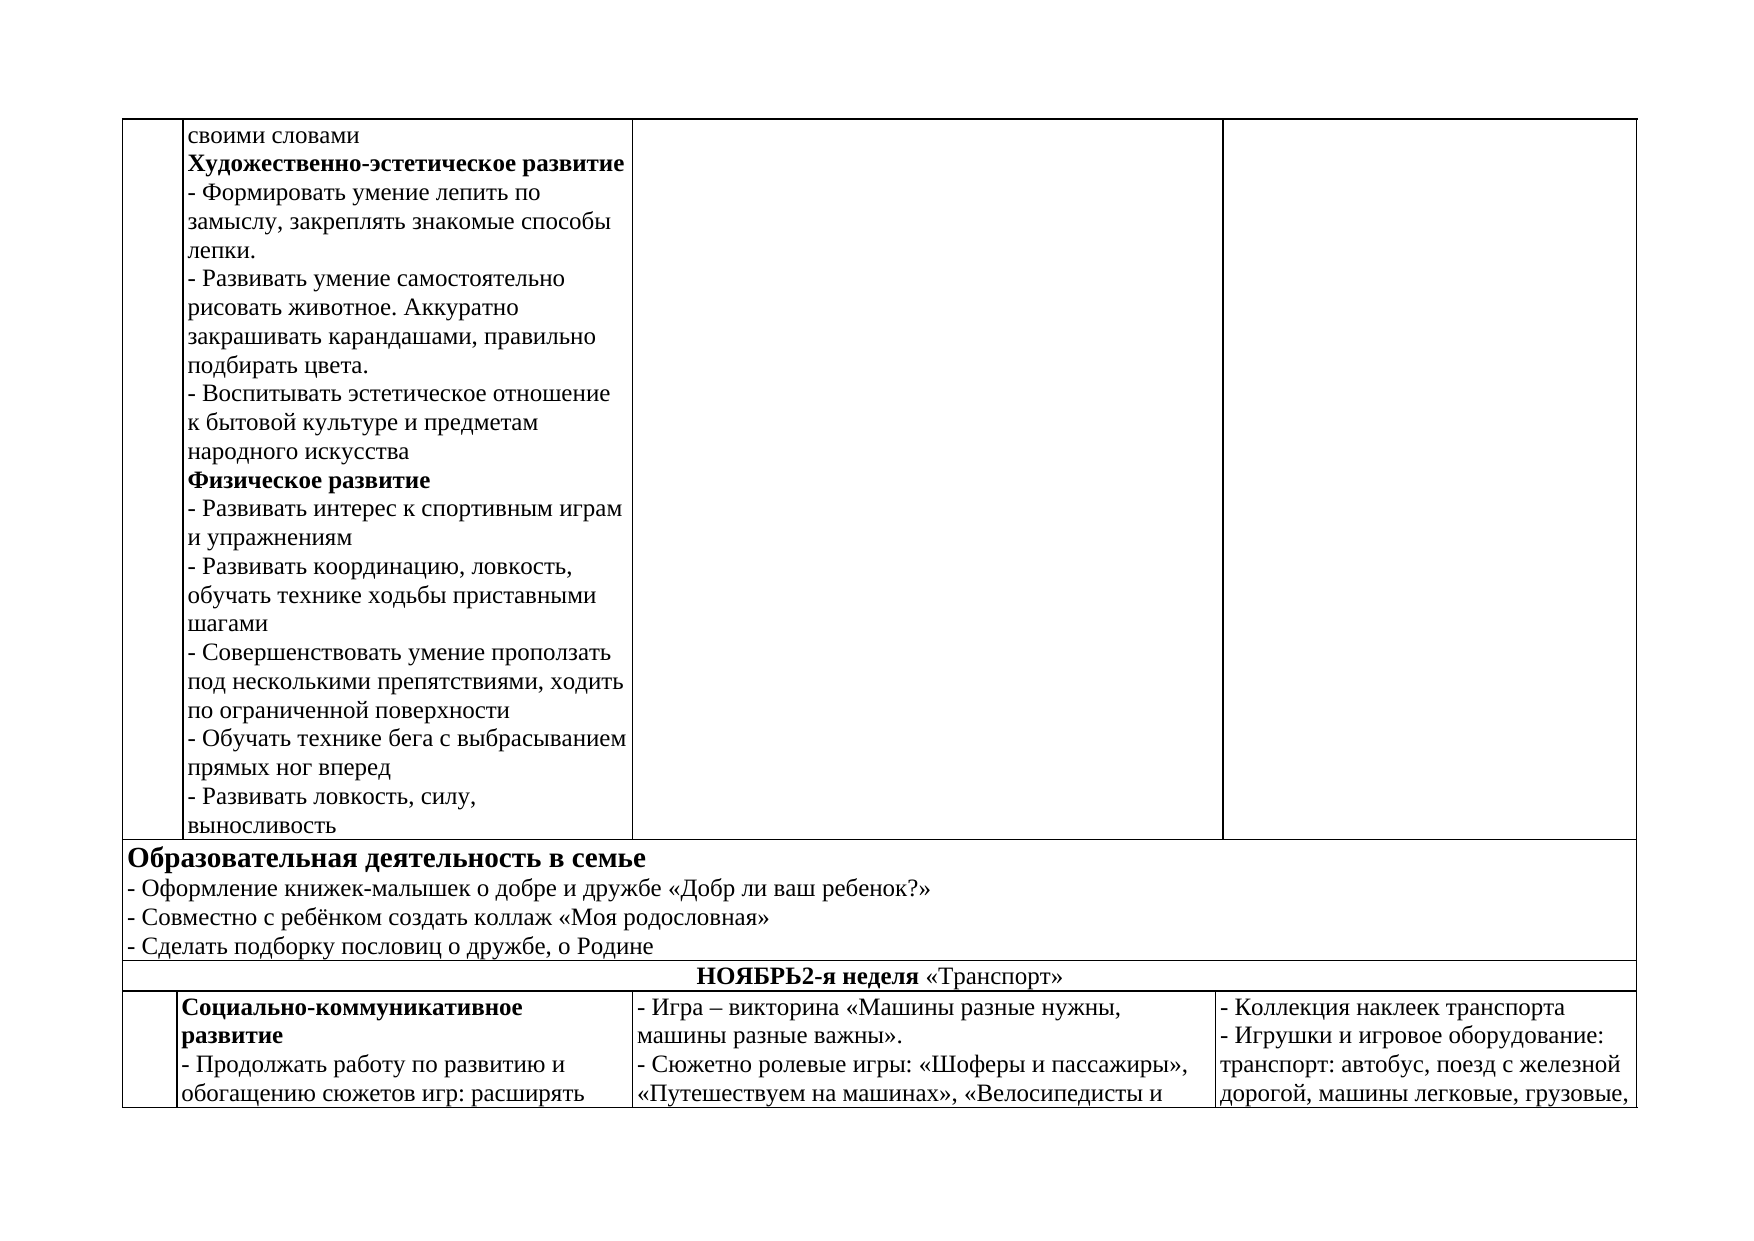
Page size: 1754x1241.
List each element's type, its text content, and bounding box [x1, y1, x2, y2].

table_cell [1224, 120, 1636, 838]
table_cell Образовательная деятельность в семье - Оформление книжек-малышек о добре и дружбе «Добр ли ваш ребенок?» - Совместно с ребёнком создать коллаж «Моя родословная» - Сделать подборку пословиц о дружбе, о Родине [123, 840, 1636, 960]
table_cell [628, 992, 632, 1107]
table_cell НОЯБРЬ2-я неделя «Транспорт» [123, 961, 1636, 990]
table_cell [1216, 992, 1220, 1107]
table_cell [123, 120, 182, 838]
table_cell [123, 992, 176, 1107]
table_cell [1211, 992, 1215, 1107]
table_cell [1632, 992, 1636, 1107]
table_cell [633, 120, 1222, 838]
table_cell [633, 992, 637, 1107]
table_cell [184, 120, 632, 838]
